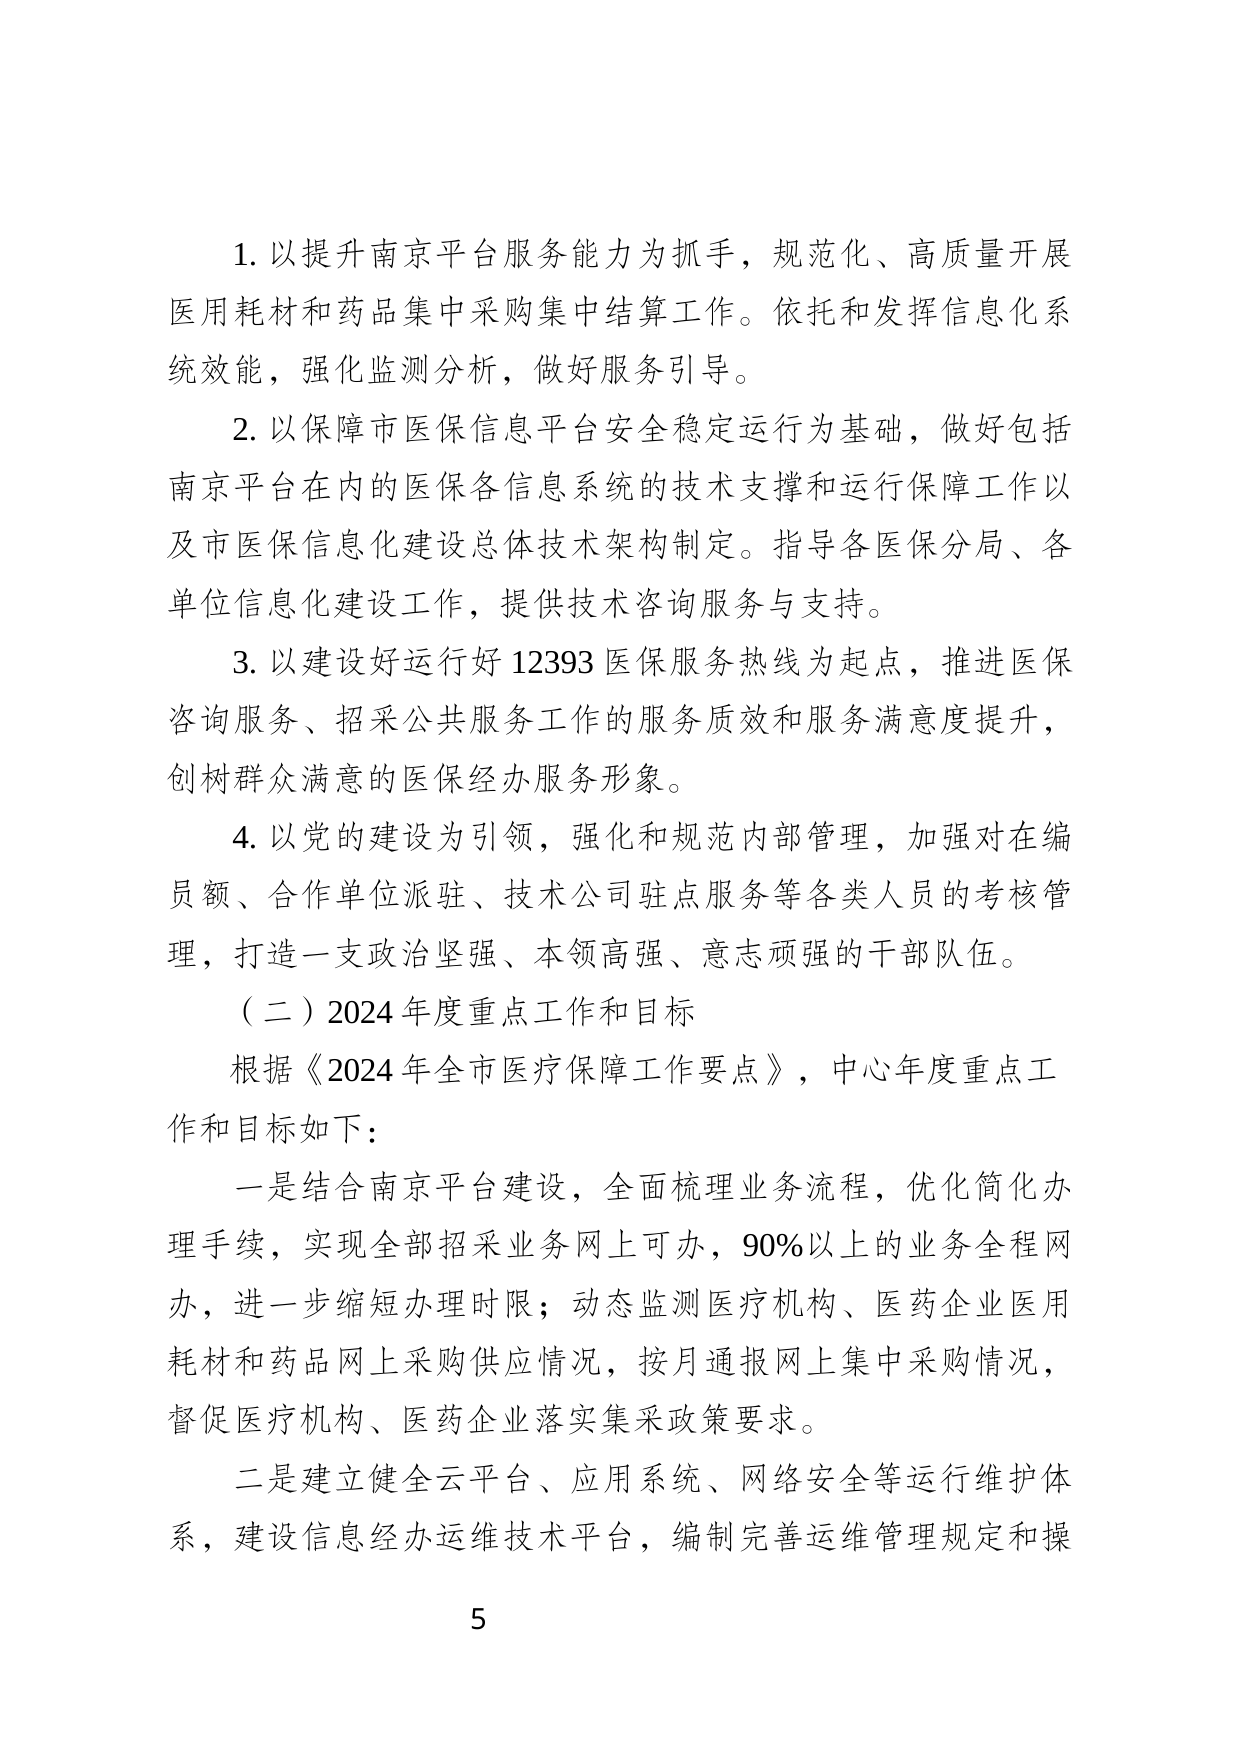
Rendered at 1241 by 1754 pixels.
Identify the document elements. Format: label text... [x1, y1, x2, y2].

text 2. 以保障市医保信息平台安全稳定运行为基础，做好包括南京平台在内的医保各信息系统的技术支撑和运行保障工作以及市医保信息化建设总体技术架构制定。指导各医保分局、各单位信息化建设工作，提供技术咨询服务与支持。 [165, 393, 1075, 627]
text 3. 以建设好运行好12393医保服务热线为起点，推进医保咨询服务、招采公共服务工作的服务质效和服务满意度提升，创树群众满意的医保经办服务形象。 [165, 627, 1075, 802]
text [165, 1443, 1075, 1560]
text 根据《2024年全市医疗保障工作要点》，中心年度重点工作和目标如下： [165, 1035, 1075, 1152]
text 1. 以提升南京平台服务能力为抓手，规范化、高质量开展医用耗材和药品集中采购集中结算工作。依托和发挥信息化系统效能，强化监测分析，做好服务引导。 [165, 218, 1075, 393]
text 一是结合南京平台建设，全面梳理业务流程，优化简化办理手续，实现全部招采业务网上可办，90%以上的业务全程网办，进一步缩短办理时限；动态监测医疗机构、医药企业医用耗材和药品网上采购供应情况，按月通报网上集中采购情况，督促医疗机构、医药企业落实集采政策要求。 [165, 1152, 1075, 1443]
text 4. 以党的建设为引领，强化和规范内部管理，加强对在编、员额、合作单位派驻、技术公司驻点服务等各类人员的考核管理，打造一支政治坚强、本领高强、意志顽强的干部队伍。 [165, 802, 1075, 977]
text （二）2024年度重点工作和目标 [165, 977, 1075, 1035]
